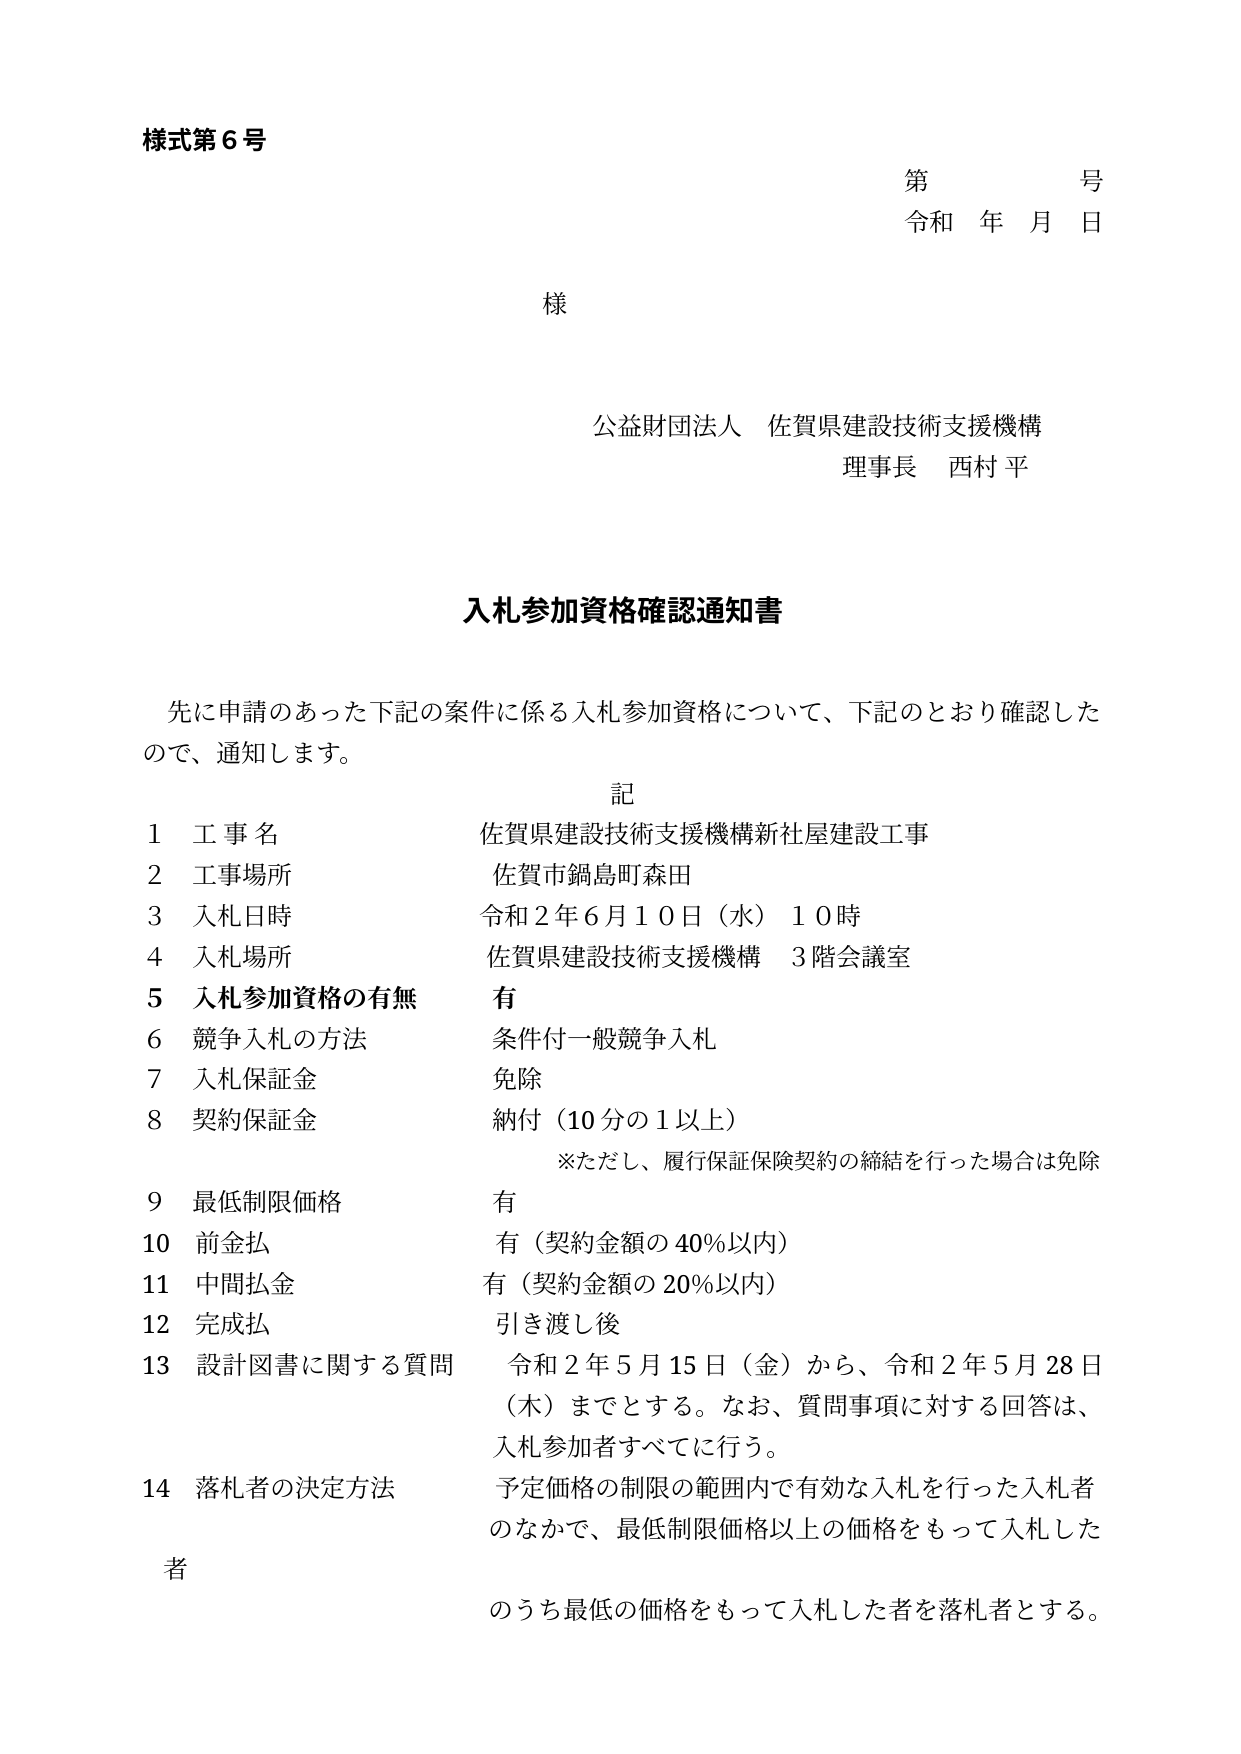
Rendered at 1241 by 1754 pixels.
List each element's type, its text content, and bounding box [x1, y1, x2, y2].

text 入札参加資格確認通知書 [142, 568, 1104, 649]
text 10 前金払 有（契約金額の40％以内） [142, 1221, 1104, 1262]
text のうち最低の価格をもって入札した者を落札者とする。 [164, 1588, 1104, 1629]
text のなかで、最低制限価格以上の価格をもって入札した者 [164, 1507, 1104, 1588]
text 先に申請のあった下記の案件に係る入札参加資格について、下記のとおり確認したので、通知します。 [142, 690, 1104, 772]
text ５ 入札参加資格の有無 有 [142, 976, 1104, 1017]
text 公益財団法人 佐賀県建設技術支援機構 [142, 404, 1104, 445]
text 13 設計図書に関する質問 令和２年５月15日（金）から、令和２年５月28日（木）までとする。なお、質問事項に対する回答は、入札参加者すべてに行う。 [142, 1343, 1104, 1466]
text 12 完成払 引き渡し後 [142, 1303, 1104, 1343]
text ９ 最低制限価格 有 [142, 1180, 1104, 1221]
text 理事長 西村 平 [142, 445, 1104, 486]
text 様 [142, 282, 1104, 323]
text ６ 競争入札の方法 条件付一般競争入札 [142, 1017, 1104, 1058]
text 11 中間払金 有（契約金額の20％以内） [142, 1262, 1104, 1303]
text ７ 入札保証金 免除 [142, 1058, 1104, 1098]
text 14 落札者の決定方法 予定価格の制限の範囲内で有効な入札を行った入札者 [142, 1466, 1104, 1507]
text ８ 契約保証金 納付（10分の１以上） [142, 1098, 1104, 1139]
text 令和 年 月 日 [142, 200, 1104, 241]
text ３ 入札日時 令和２年６月１０日（水） １０時 [142, 894, 1104, 935]
text １ 工 事 名 佐賀県建設技術支援機構新社屋建設工事 [142, 813, 1104, 853]
text 様式第６号 [142, 118, 1104, 159]
text 第 号 [142, 159, 1104, 200]
text ２ 工事場所 佐賀市鍋島町森田 [142, 853, 1104, 894]
text ※ただし、履行保証保険契約の締結を行った場合は免除 [426, 1139, 1104, 1180]
text ４ 入札場所 佐賀県建設技術支援機構 ３階会議室 [142, 935, 1104, 976]
subtitle 記 [142, 772, 1104, 813]
